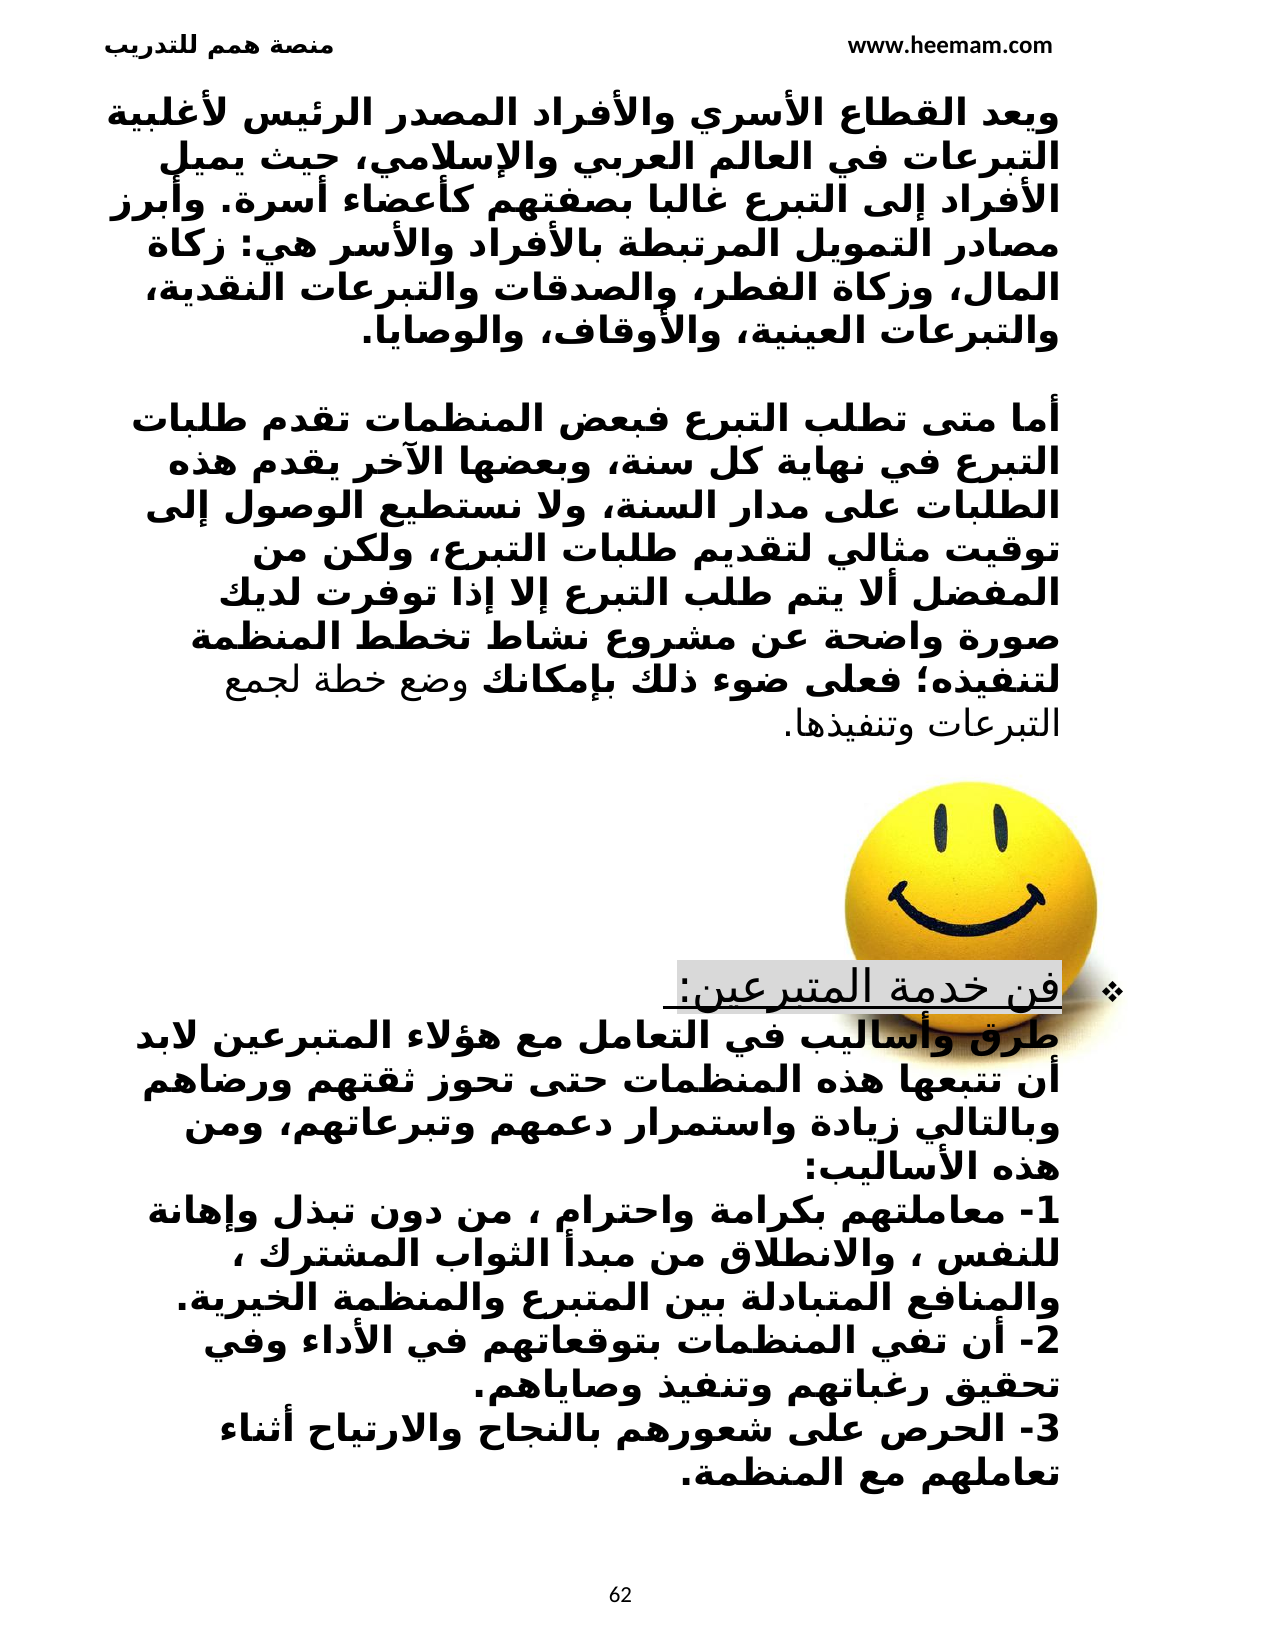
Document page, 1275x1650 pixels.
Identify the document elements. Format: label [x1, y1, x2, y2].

picture [802, 762, 1128, 1080]
list [103, 91, 1099, 773]
list [103, 960, 1099, 1494]
